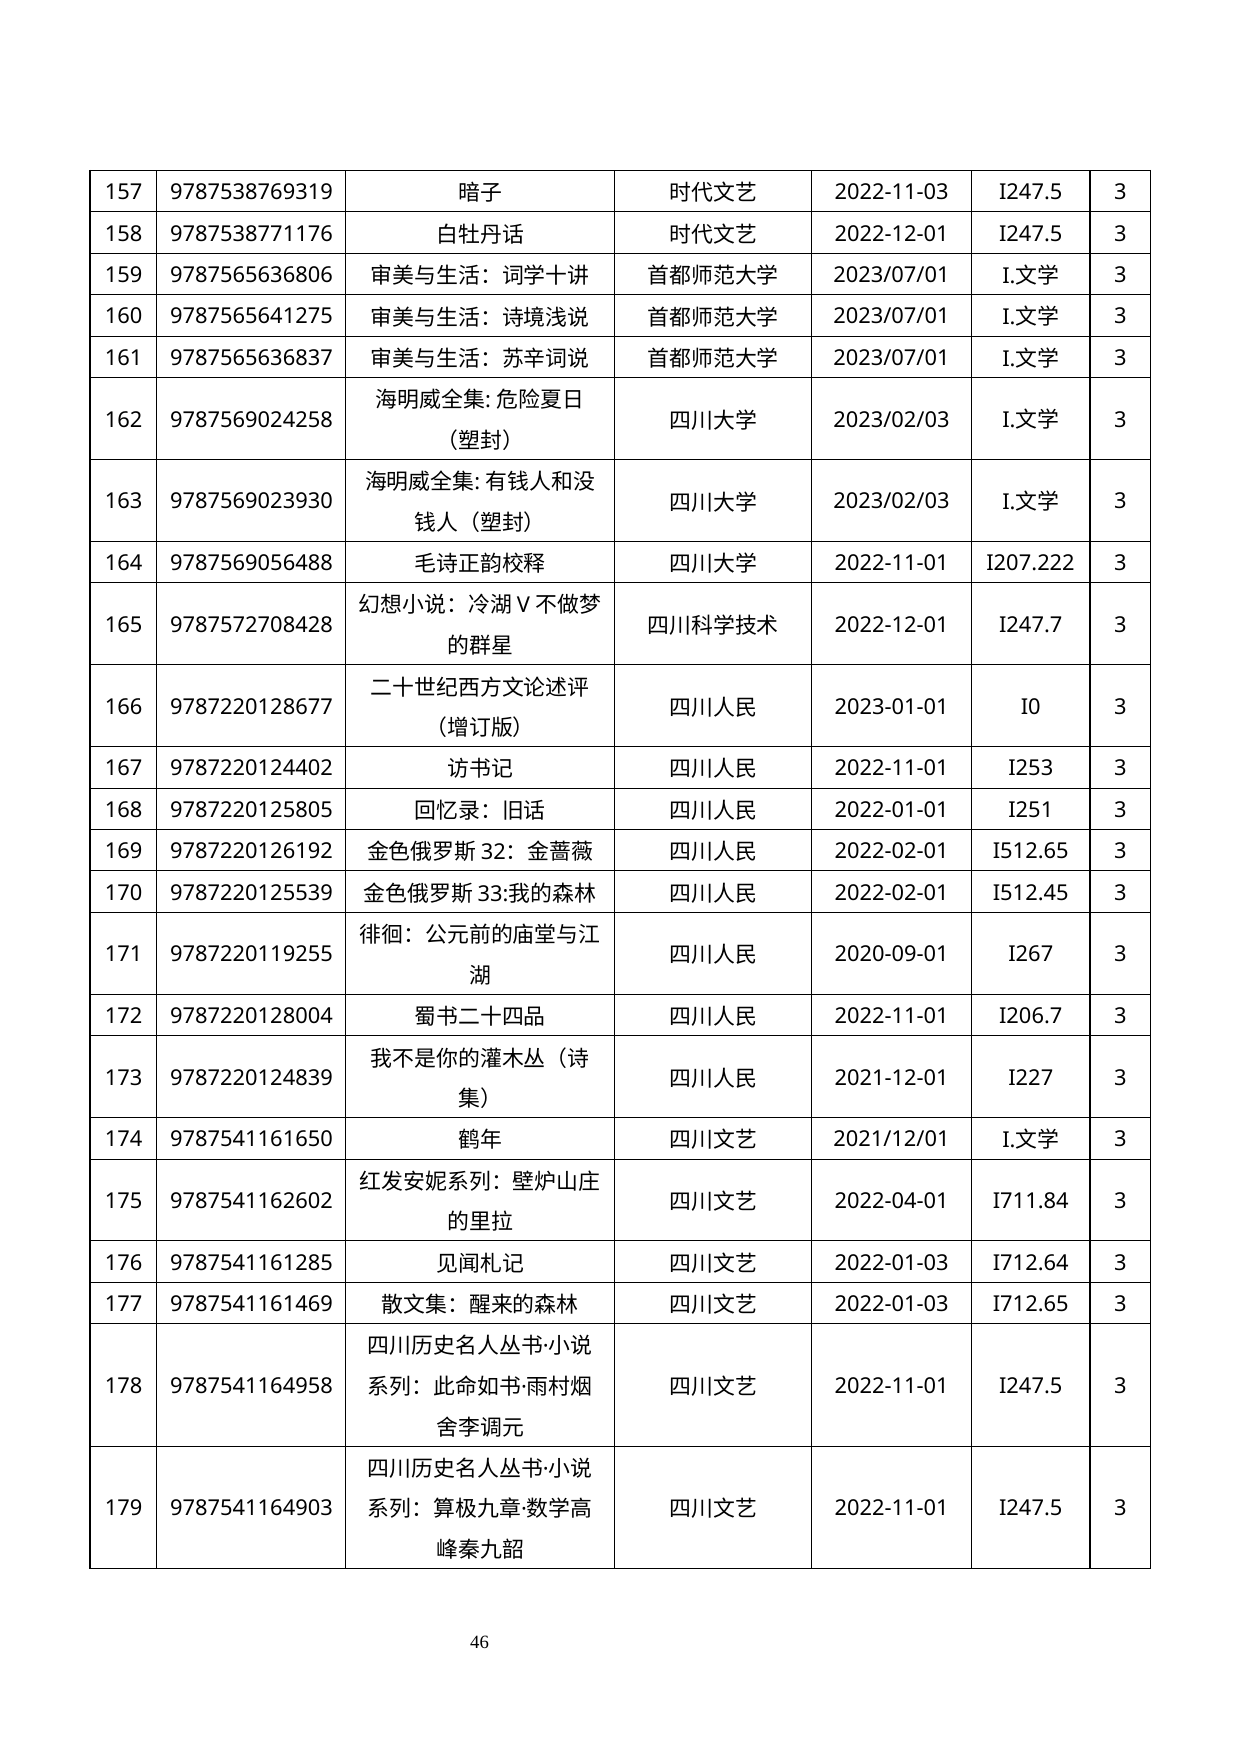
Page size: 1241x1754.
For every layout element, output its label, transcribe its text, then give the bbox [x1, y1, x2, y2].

table_cell 四川文艺 [615, 1241, 811, 1282]
table_cell 四川人民 [615, 830, 811, 870]
table_cell 3 [1091, 871, 1150, 912]
table_cell 蜀书二十四品 [346, 995, 614, 1035]
table_cell 四川历史名人丛书·小说系列：算极九章·数学高峰秦九韶 [346, 1447, 614, 1568]
table_cell 二十世纪西方文论述评（增订版） [346, 665, 614, 746]
table_cell 四川科学技术 [615, 583, 811, 664]
table_cell 3 [1091, 830, 1150, 870]
table_cell I.文学 [972, 295, 1089, 336]
table_cell 9787569023930 [157, 460, 345, 541]
table_cell 3 [1091, 747, 1150, 787]
table_cell 2022-04-01 [812, 1160, 971, 1240]
table_cell 徘徊：公元前的庙堂与江湖 [346, 913, 614, 994]
table_cell 四川文艺 [615, 1160, 811, 1240]
table_cell 3 [1091, 460, 1150, 541]
table_cell 9787538769319 [157, 171, 345, 211]
table_cell 2022-01-03 [812, 1283, 971, 1323]
table_cell 173 [91, 1036, 156, 1117]
table_cell 9787220128004 [157, 995, 345, 1035]
table_cell 3 [1091, 1283, 1150, 1323]
table_cell I247.7 [972, 583, 1089, 664]
table_cell 168 [91, 789, 156, 829]
table_cell 165 [91, 583, 156, 664]
table_cell I253 [972, 747, 1089, 787]
table_cell I.文学 [972, 460, 1089, 541]
table_cell 鹤年 [346, 1118, 614, 1158]
table_cell 金色俄罗斯32：金蔷薇 [346, 830, 614, 870]
table_cell 白牡丹话 [346, 212, 614, 253]
table_cell 3 [1091, 212, 1150, 253]
table_cell 2022-12-01 [812, 583, 971, 664]
table_cell 3 [1091, 1160, 1150, 1240]
table_cell 9787565636806 [157, 254, 345, 294]
table_cell 9787569056488 [157, 542, 345, 582]
table_cell 167 [91, 747, 156, 787]
table_cell 访书记 [346, 747, 614, 787]
table_cell 幻想小说：冷湖 V 不做梦的群星 [346, 583, 614, 664]
table_cell 174 [91, 1118, 156, 1158]
table_cell 9787541161469 [157, 1283, 345, 1323]
table_cell I247.5 [972, 1447, 1089, 1568]
table_cell I207.222 [972, 542, 1089, 582]
table_cell 3 [1091, 1036, 1150, 1117]
table_cell 3 [1091, 378, 1150, 459]
table_cell 9787220124839 [157, 1036, 345, 1117]
table_cell 四川人民 [615, 871, 811, 912]
table_cell 3 [1091, 254, 1150, 294]
table_cell 四川文艺 [615, 1447, 811, 1568]
table_cell 157 [91, 171, 156, 211]
table_cell 3 [1091, 295, 1150, 336]
table_cell 3 [1091, 789, 1150, 829]
table_cell 四川文艺 [615, 1283, 811, 1323]
table_cell 海明威全集: 有钱人和没钱人（塑封） [346, 460, 614, 541]
table_cell 179 [91, 1447, 156, 1568]
table_cell I247.5 [972, 1324, 1089, 1446]
table_cell 171 [91, 913, 156, 994]
table_cell 3 [1091, 665, 1150, 746]
table_cell 3 [1091, 995, 1150, 1035]
table_cell 175 [91, 1160, 156, 1240]
table_cell 红发安妮系列：壁炉山庄的里拉 [346, 1160, 614, 1240]
table_cell 海明威全集: 危险夏日（塑封） [346, 378, 614, 459]
table_cell I.文学 [972, 254, 1089, 294]
table_cell 9787541164958 [157, 1324, 345, 1446]
table_cell 四川历史名人丛书·小说系列：此命如书·雨村烟舍李调元 [346, 1324, 614, 1446]
table_cell 2022-01-01 [812, 789, 971, 829]
table_cell 2023/07/01 [812, 254, 971, 294]
table_cell 3 [1091, 1324, 1150, 1446]
table_cell 四川人民 [615, 1036, 811, 1117]
table_cell 2023/02/03 [812, 460, 971, 541]
table_cell 时代文艺 [615, 212, 811, 253]
table_cell 2022-02-01 [812, 830, 971, 870]
table_cell 毛诗正韵校释 [346, 542, 614, 582]
table_cell 2021-12-01 [812, 1036, 971, 1117]
table_cell 2022-11-03 [812, 171, 971, 211]
table_cell 9787541161650 [157, 1118, 345, 1158]
table_cell 178 [91, 1324, 156, 1446]
table_cell I.文学 [972, 337, 1089, 377]
table_cell I247.5 [972, 171, 1089, 211]
table_cell 163 [91, 460, 156, 541]
table_cell 161 [91, 337, 156, 377]
table_cell 9787220126192 [157, 830, 345, 870]
table_cell 审美与生活：诗境浅说 [346, 295, 614, 336]
table_cell 9787565636837 [157, 337, 345, 377]
table_cell 176 [91, 1241, 156, 1282]
table_cell 9787565641275 [157, 295, 345, 336]
table_cell 9787541161285 [157, 1241, 345, 1282]
table_cell I712.65 [972, 1283, 1089, 1323]
table_cell 9787220124402 [157, 747, 345, 787]
table_cell 2023/07/01 [812, 337, 971, 377]
table_cell 9787220125539 [157, 871, 345, 912]
table_cell 159 [91, 254, 156, 294]
table_cell 四川文艺 [615, 1118, 811, 1158]
table_cell 首都师范大学 [615, 254, 811, 294]
table_cell 2022-12-01 [812, 212, 971, 253]
table_cell 3 [1091, 337, 1150, 377]
table_cell 2022-01-03 [812, 1241, 971, 1282]
table_cell 3 [1091, 1241, 1150, 1282]
table_cell 3 [1091, 583, 1150, 664]
table_cell 回忆录：旧话 [346, 789, 614, 829]
table_cell I512.65 [972, 830, 1089, 870]
table_cell 169 [91, 830, 156, 870]
table_cell 9787220128677 [157, 665, 345, 746]
table_cell 9787541164903 [157, 1447, 345, 1568]
table_cell 160 [91, 295, 156, 336]
table_cell 四川人民 [615, 665, 811, 746]
table_cell I711.84 [972, 1160, 1089, 1240]
table_cell 177 [91, 1283, 156, 1323]
table_cell 3 [1091, 1447, 1150, 1568]
table_cell 四川文艺 [615, 1324, 811, 1446]
table_cell 166 [91, 665, 156, 746]
table_cell 2022-02-01 [812, 871, 971, 912]
table_cell 170 [91, 871, 156, 912]
table_cell 2022-11-01 [812, 1447, 971, 1568]
table_cell 2022-11-01 [812, 995, 971, 1035]
table_cell 审美与生活：词学十讲 [346, 254, 614, 294]
table_cell I512.45 [972, 871, 1089, 912]
table_cell 审美与生活：苏辛词说 [346, 337, 614, 377]
table_cell 9787538771176 [157, 212, 345, 253]
table_cell 金色俄罗斯33:我的森林 [346, 871, 614, 912]
table_cell 见闻札记 [346, 1241, 614, 1282]
table_cell I251 [972, 789, 1089, 829]
table_cell 2022-11-01 [812, 542, 971, 582]
table_cell 四川大学 [615, 542, 811, 582]
table_cell I247.5 [972, 212, 1089, 253]
table_cell 四川人民 [615, 747, 811, 787]
table_cell 2021/12/01 [812, 1118, 971, 1158]
table_cell I267 [972, 913, 1089, 994]
table_cell 158 [91, 212, 156, 253]
table_cell 2023-01-01 [812, 665, 971, 746]
table_cell I.文学 [972, 1118, 1089, 1158]
table_cell 2022-11-01 [812, 1324, 971, 1446]
table_cell 9787220125805 [157, 789, 345, 829]
table_cell 首都师范大学 [615, 295, 811, 336]
table_cell 3 [1091, 913, 1150, 994]
table_cell I.文学 [972, 378, 1089, 459]
table_cell 2023/02/03 [812, 378, 971, 459]
table_cell 四川大学 [615, 460, 811, 541]
table_cell 四川人民 [615, 913, 811, 994]
table_cell 3 [1091, 542, 1150, 582]
table_cell 四川大学 [615, 378, 811, 459]
table_cell I206.7 [972, 995, 1089, 1035]
table_cell I712.64 [972, 1241, 1089, 1282]
table_cell 9787572708428 [157, 583, 345, 664]
table_cell 2022-11-01 [812, 747, 971, 787]
table_cell 暗子 [346, 171, 614, 211]
table_cell 时代文艺 [615, 171, 811, 211]
table_cell 首都师范大学 [615, 337, 811, 377]
table_cell I227 [972, 1036, 1089, 1117]
table_cell 3 [1091, 171, 1150, 211]
table_cell 四川人民 [615, 789, 811, 829]
table_cell 164 [91, 542, 156, 582]
table_cell 9787220119255 [157, 913, 345, 994]
table_cell 四川人民 [615, 995, 811, 1035]
table_cell 2023/07/01 [812, 295, 971, 336]
table_cell 散文集：醒来的森林 [346, 1283, 614, 1323]
table_cell 9787569024258 [157, 378, 345, 459]
table_cell 3 [1091, 1118, 1150, 1158]
table_cell 162 [91, 378, 156, 459]
table_cell 9787541162602 [157, 1160, 345, 1240]
table_cell I0 [972, 665, 1089, 746]
table_cell 2020-09-01 [812, 913, 971, 994]
table_cell 我不是你的灌木丛（诗集） [346, 1036, 614, 1117]
table_cell 172 [91, 995, 156, 1035]
